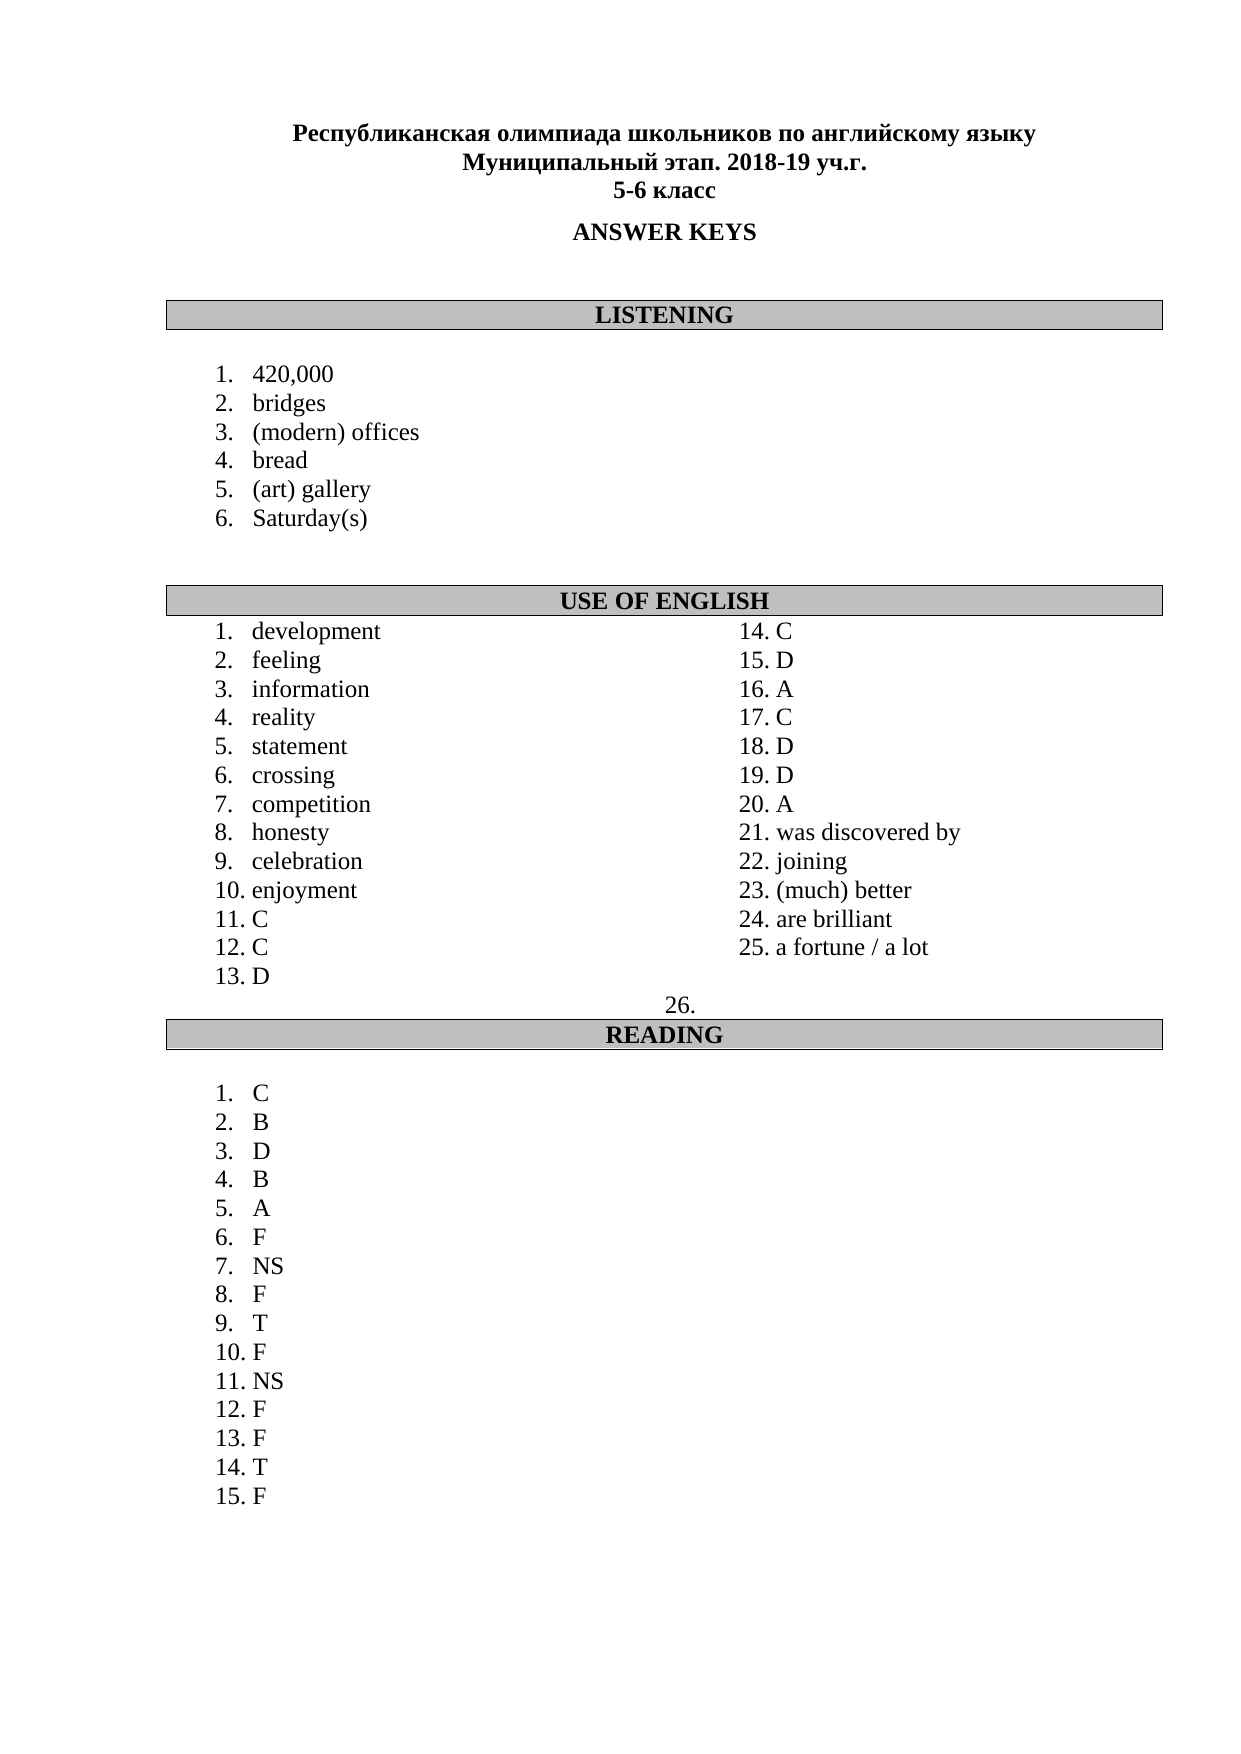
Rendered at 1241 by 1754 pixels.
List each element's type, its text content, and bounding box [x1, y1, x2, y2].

list D [214, 961, 627, 990]
list information [214, 674, 627, 702]
list C [215, 1078, 1152, 1107]
list T [215, 1452, 1152, 1481]
list B [215, 1107, 1152, 1136]
text ANSWER KEYS [177, 217, 1152, 246]
list D [738, 760, 1152, 789]
list honesty [214, 817, 627, 846]
table_header USE OF ENGLISH [167, 586, 1162, 615]
list joining [739, 846, 1152, 875]
list statement [214, 731, 627, 760]
list F [215, 1279, 1152, 1308]
list are brilliant [739, 904, 1152, 932]
list F [215, 1337, 1152, 1366]
list D [738, 731, 1152, 760]
text Республиканская олимпиада школьников по английскому языку [177, 118, 1152, 147]
list 420,000 [215, 359, 1152, 388]
list competition [214, 789, 627, 817]
list was discovered by [739, 817, 1152, 846]
list C [738, 702, 1152, 731]
list bridges [215, 388, 1152, 417]
list NS [215, 1251, 1152, 1279]
list D [738, 645, 1152, 674]
list A [738, 789, 1152, 817]
list development [214, 616, 627, 645]
list celebration [214, 846, 627, 875]
table_header READING [167, 1020, 1162, 1048]
list a fortune / a lot [738, 932, 1152, 961]
list bread [215, 445, 1152, 474]
text Муниципальный этап. 2018-19 уч.г. [177, 147, 1152, 176]
list A [738, 674, 1152, 702]
list (art) gallery [215, 474, 1152, 503]
list C [738, 616, 1152, 645]
list C [214, 932, 627, 961]
list F [215, 1394, 1152, 1423]
list crossing [214, 760, 627, 789]
list B [215, 1164, 1152, 1193]
list F [215, 1222, 1152, 1251]
list reality [214, 702, 627, 731]
list F [215, 1481, 1152, 1624]
list (much) better [739, 875, 1152, 904]
list D [215, 1136, 1152, 1164]
table_header LISTENING [167, 301, 1162, 329]
list A [215, 1193, 1152, 1222]
list NS [215, 1366, 1152, 1394]
list enjoyment [214, 875, 627, 904]
list feeling [214, 645, 627, 674]
list (modern) offices [215, 417, 1152, 445]
list T [215, 1308, 1152, 1337]
list Saturday(s) [215, 503, 1152, 532]
text 5-6 класс [177, 176, 1152, 204]
list C [214, 904, 627, 932]
list F [215, 1423, 1152, 1452]
